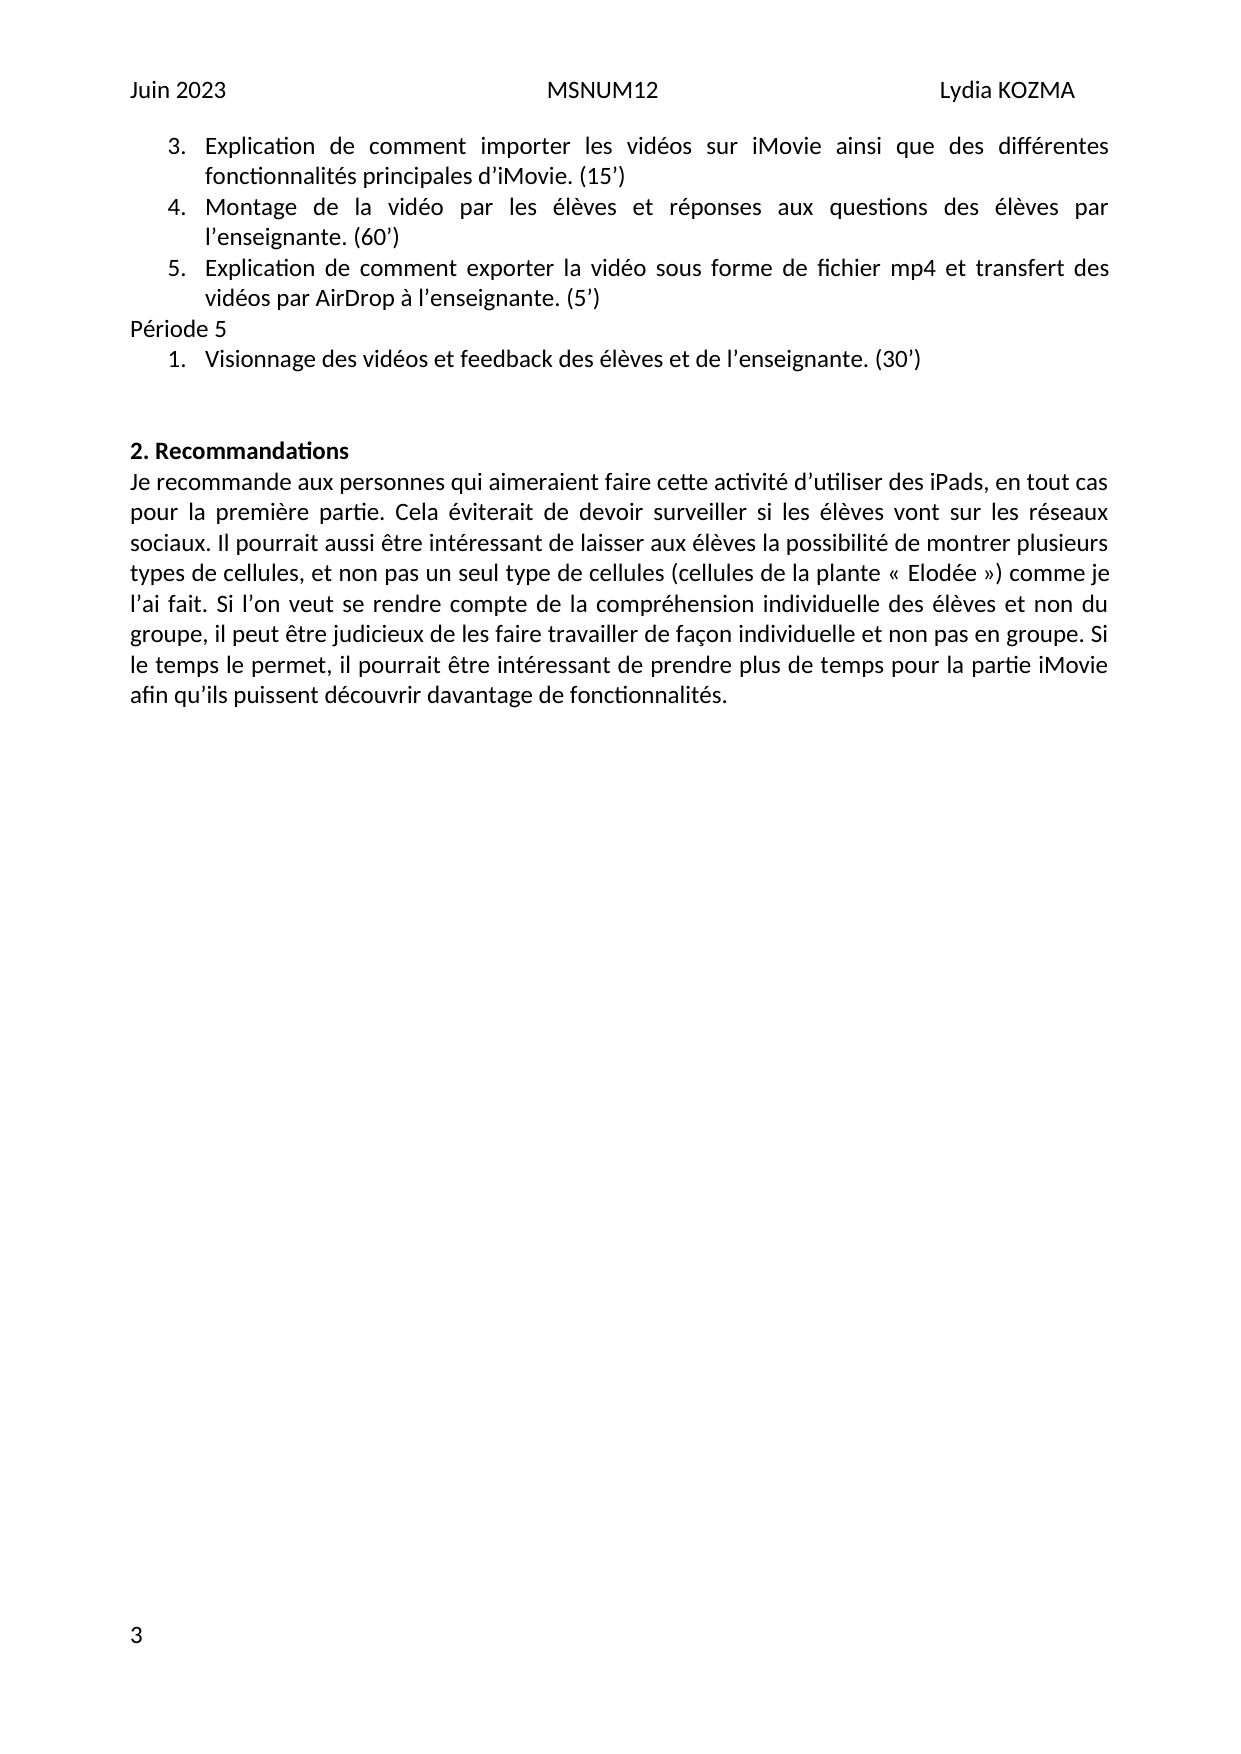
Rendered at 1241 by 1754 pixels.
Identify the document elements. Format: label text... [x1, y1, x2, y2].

text 2. Recommandations [130, 435, 1110, 466]
list Montage de la vidéo par les élèves et réponses aux questions des élèves par l’enseignante. (60’) [167, 191, 1110, 252]
text Période 5 [130, 313, 1110, 343]
list Explication de comment exporter la vidéo sous forme de fichier mp4 et transfert des vidéos par AirDrop à l’enseignante. (5’) [167, 252, 1110, 313]
text Je recommande aux personnes qui aimeraient faire cette activité d’utiliser des iPads, en tout cas pour la première partie. Cela éviterait de devoir surveiller si les élèves vont sur les réseaux sociaux. Il pourrait aussi être intéressant de laisser aux élèves la possibilité de montrer plusieurs types de cellules, et non pas un seul type de cellules (cellules de la plante « Elodée ») comme je l’ai fait. Si l’on veut se rendre compte de la compréhension individuelle des élèves et non du groupe, il peut être judicieux de les faire travailler de façon individuelle et non pas en groupe. Si le temps le permet, il pourrait être intéressant de prendre plus de temps pour la partie iMovie afin qu’ils puissent découvrir davantage de fonctionnalités. [130, 466, 1110, 710]
list Explication de comment importer les vidéos sur iMovie ainsi que des différentes fonctionnalités principales d’iMovie. (15’) [167, 130, 1110, 191]
list Visionnage des vidéos et feedback des élèves et de l’enseignante. (30’) [167, 343, 1110, 374]
